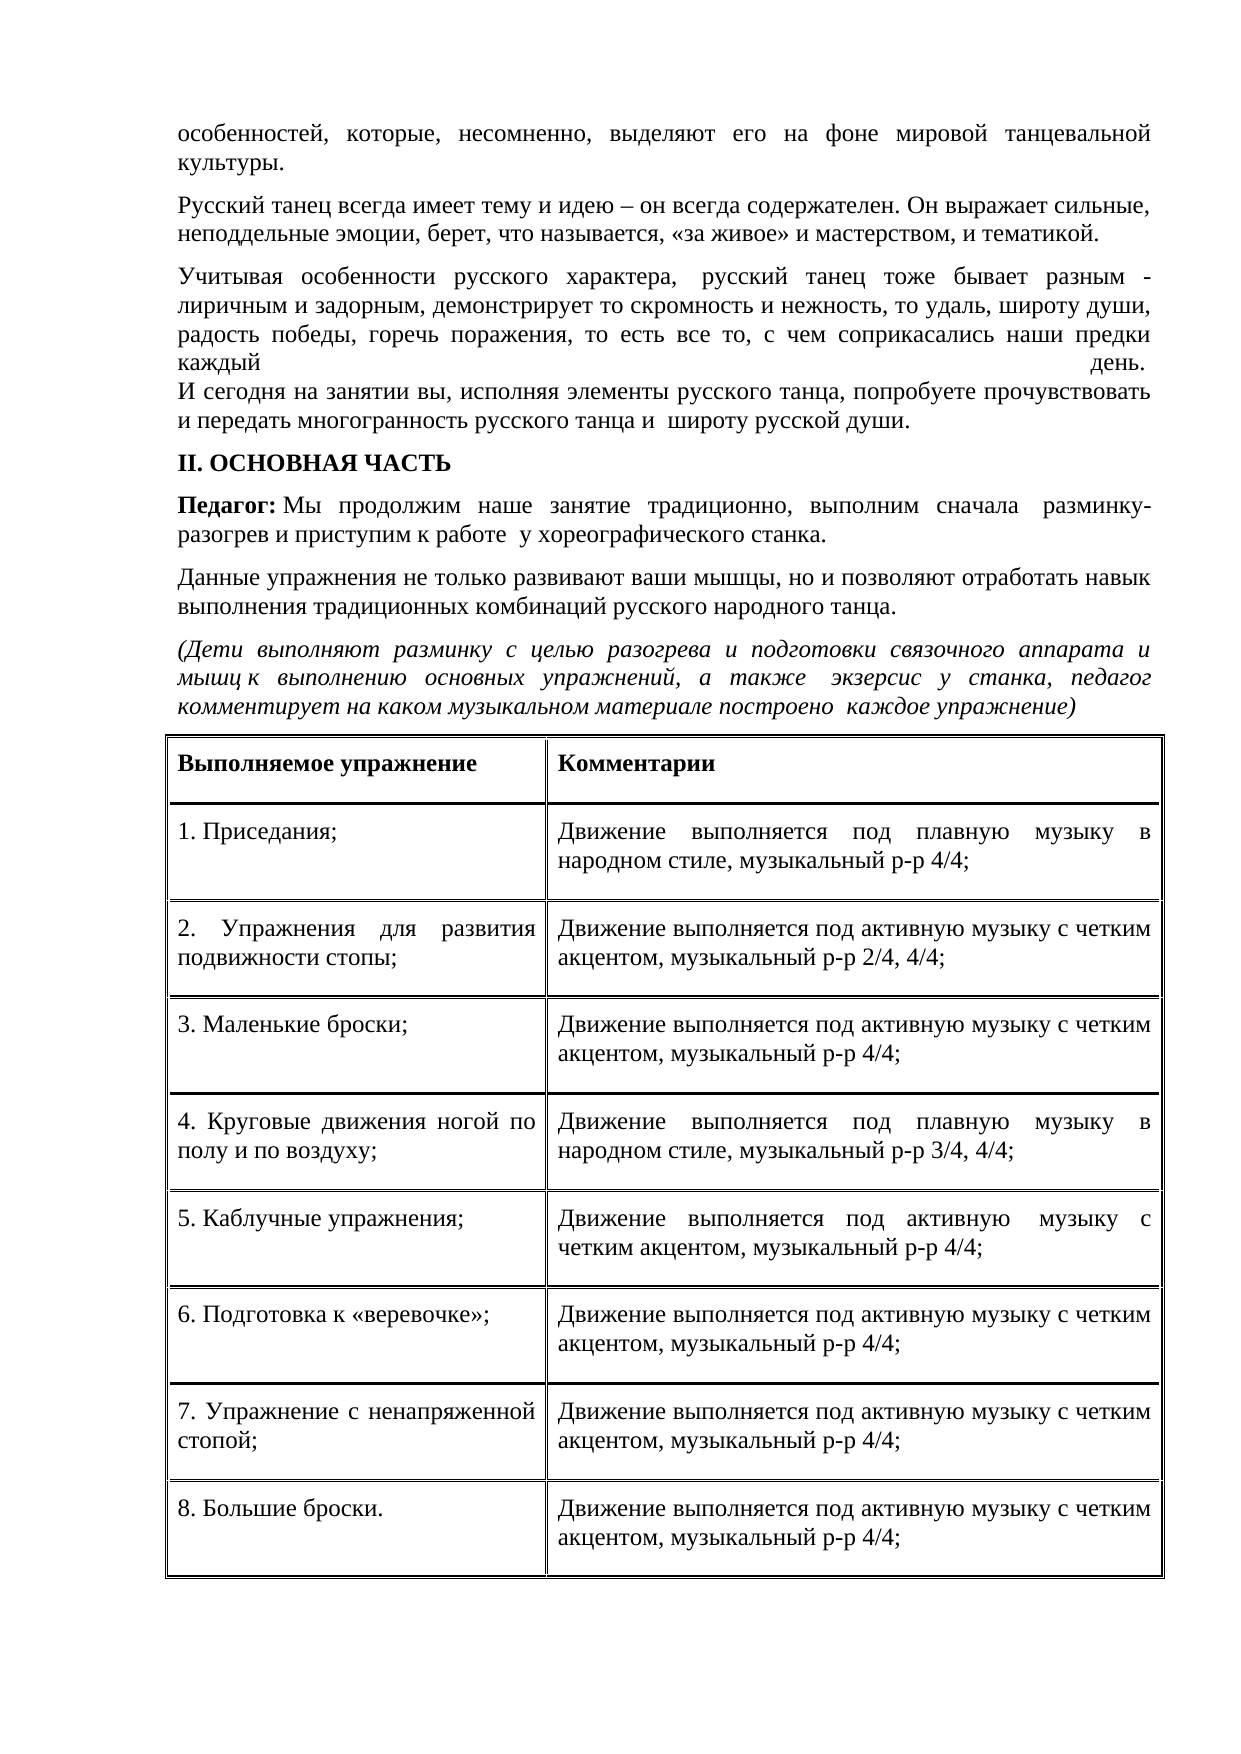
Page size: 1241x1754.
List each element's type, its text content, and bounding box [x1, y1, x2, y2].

table_header Комментарии [547, 738, 1161, 802]
text Данные упражнения не только развивают ваши мышцы, но и позволяют отработать навык выполнения традиционных комбинаций русского народного танца. [177, 562, 1152, 620]
table_cell 3. Маленькие броски; [168, 995, 545, 1092]
table_cell Движение выполняется под активную музыку с четким акцентом, музыкальный р-р 4/4; [548, 1382, 1161, 1479]
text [177, 118, 1152, 176]
table_cell Движение выполняется под активную музыку с четким акцентом, музыкальный р-р 4/4; [547, 1479, 1163, 1575]
text (Дети выполняют разминку с целью разогрева и подготовки связочного аппарата и мышц к выполнению основных упражнений, а также экзерсис у станка, педагог комментирует на каком музыкальном материале построено каждое упражнение) [177, 634, 1152, 720]
table_cell 1. Приседания; [168, 802, 545, 899]
text Русский танец всегда имеет тему и идею – он всегда содержателен. Он выражает сильные, неподдельные эмоции, берет, что называется, «за живое» и мастерством, и тематикой. [177, 190, 1152, 247]
table_cell Движение выполняется под плавную музыку в народном стиле, музыкальный р-р 4/4; [548, 802, 1161, 899]
table_cell Движение выполняется под активную музыку с четким акцентом, музыкальный р-р 4/4; [548, 1285, 1162, 1382]
table_cell Движение выполняется под активную музыку с четким акцентом, музыкальный р-р 4/4; [547, 1189, 1163, 1285]
text Учитывая особенности русского характера, русский танец тоже бывает разным - лиричным и задорным, демонстрирует то скромность и нежность, то удаль, широту души, радость победы, горечь поражения, то есть все то, с чем соприкасались наши предки каждый день. И сегодня на занятии вы, исполняя элементы русского танца, попробуете прочувствовать и передать многогранность русского танца и широту русской души. [177, 261, 1152, 434]
table_cell 5. Каблучные упражнения; [166, 1189, 547, 1285]
table_cell 6. Подготовка к «веревочке»; [168, 1285, 545, 1382]
table_cell 8. Большие броски. [166, 1479, 547, 1575]
table_cell Движение выполняется под активную музыку с четким акцентом, музыкальный р-р 4/4; [548, 995, 1162, 1092]
table_cell 4. Круговые движения ногой по полу и по воздуху; [168, 1092, 545, 1189]
text II. ОСНОВНАЯ ЧАСТЬ [177, 448, 1152, 477]
table_cell 2. Упражнения для развития подвижности стопы; [166, 899, 547, 995]
table_cell Движение выполняется под активную музыку с четким акцентом, музыкальный р-р 2/4, 4/4; [547, 899, 1163, 995]
table_header Выполняемое упражнение [168, 738, 547, 802]
text Педагог: Мы продолжим наше занятие традиционно, выполним сначала разминку-разогрев и приступим к работе у хореографического станка. [177, 491, 1152, 548]
table_cell 7. Упражнение с ненапряженной стопой; [168, 1382, 545, 1479]
table_cell Движение выполняется под плавную музыку в народном стиле, музыкальный р-р 3/4, 4/4; [548, 1092, 1161, 1189]
